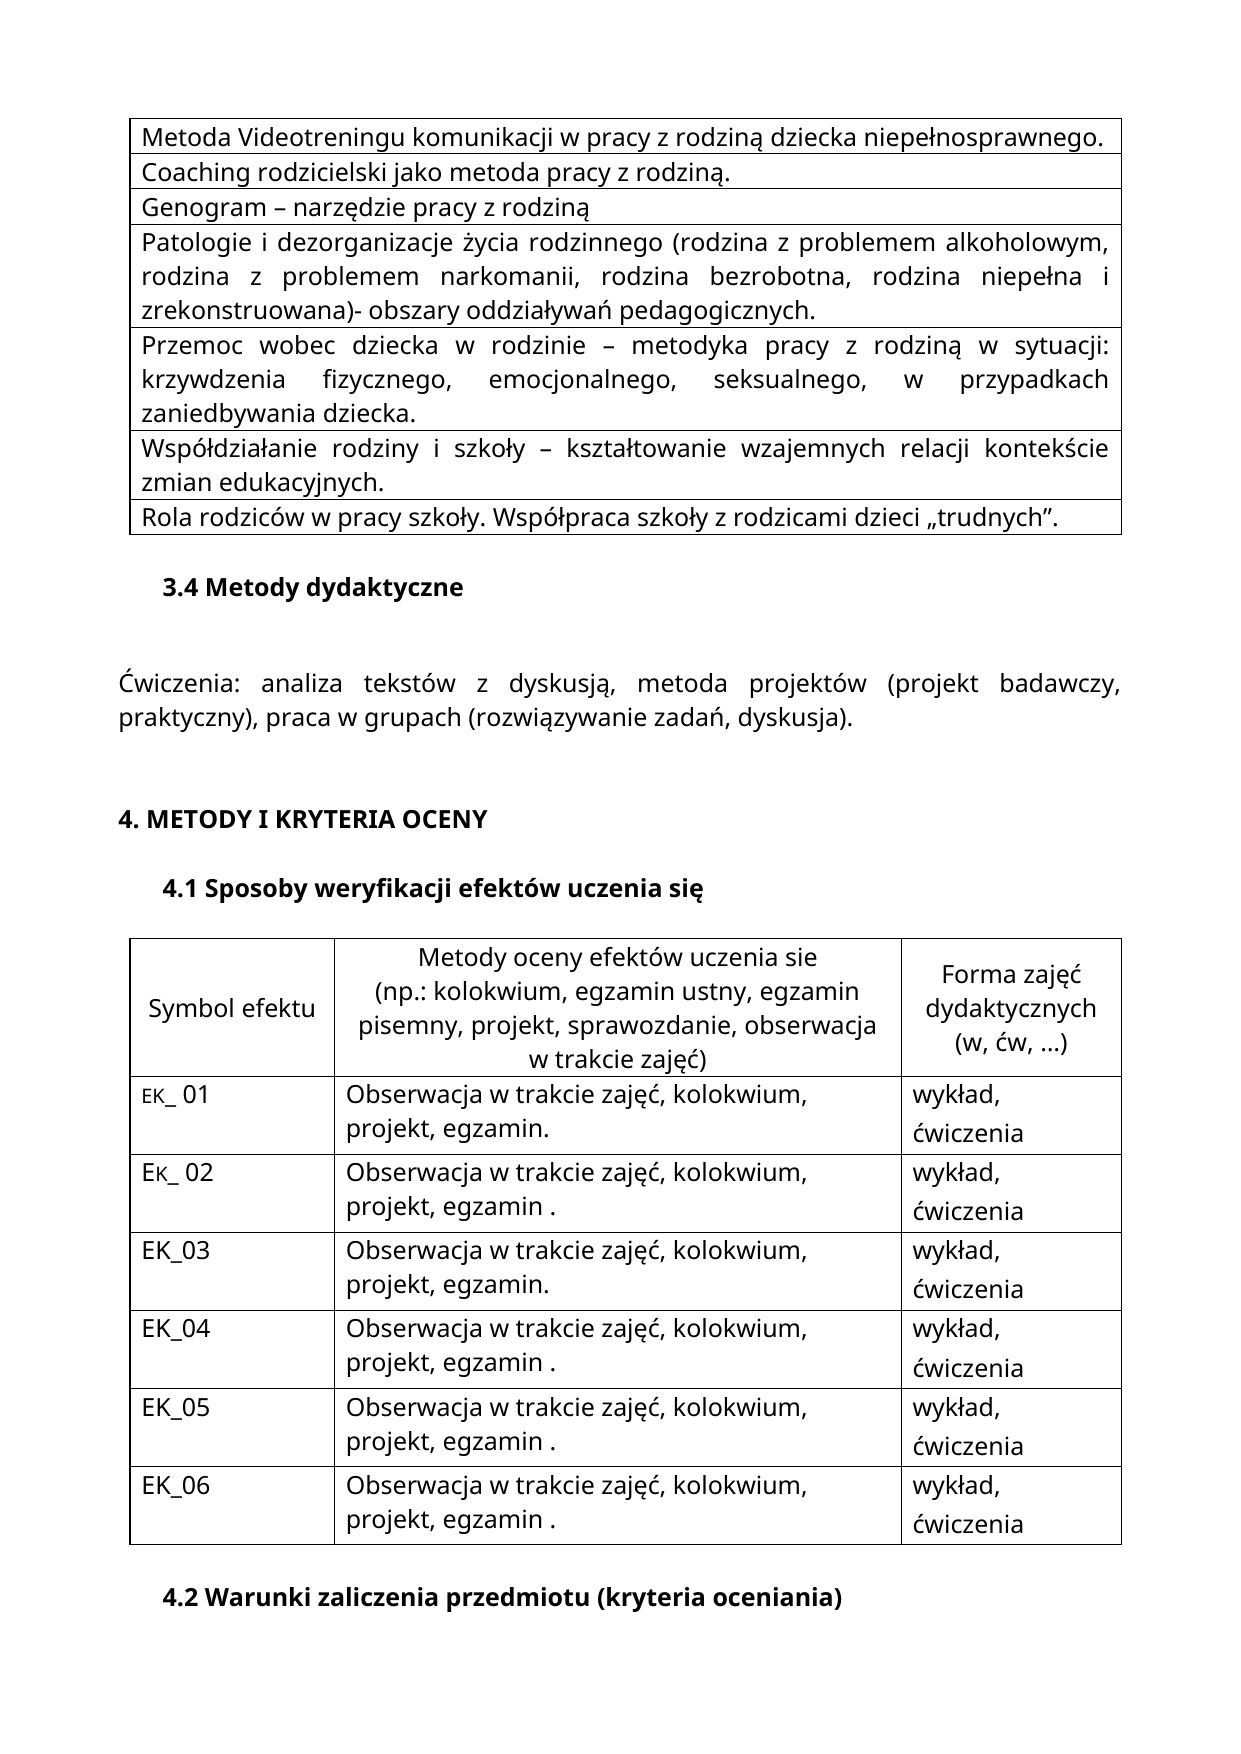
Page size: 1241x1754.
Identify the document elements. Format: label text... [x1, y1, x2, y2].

table_header Symbol efektu [131, 939, 334, 1076]
table_cell EK_06 [131, 1467, 334, 1544]
table_cell Obserwacja w trakcie zajęć, kolokwium, projekt, egzamin . [335, 1389, 901, 1466]
table_cell wykład, ćwiczenia [902, 1389, 1121, 1466]
table_cell Coaching rodzicielski jako metoda pracy z rodziną. [131, 154, 1121, 188]
table_cell wykład, ćwiczenia [902, 1155, 1121, 1232]
table_cell wykład, ćwiczenia [902, 1311, 1121, 1388]
table_cell wykład, ćwiczenia [902, 1467, 1121, 1544]
table_cell wykład, ćwiczenia [902, 1077, 1121, 1154]
table_cell Obserwacja w trakcie zajęć, kolokwium, projekt, egzamin. [335, 1077, 901, 1154]
table_header Metody oceny efektów uczenia sie (np.: kolokwium, egzamin ustny, egzamin pisemny, projekt, sprawozdanie, obserwacja w trakcie zajęć) [335, 939, 901, 1076]
table_cell ek_ 01 [131, 1077, 334, 1154]
text 4.1 Sposoby weryfikacji efektów uczenia się [162, 870, 1122, 904]
table_cell EK_03 [131, 1233, 334, 1310]
table_cell Obserwacja w trakcie zajęć, kolokwium, projekt, egzamin . [335, 1311, 901, 1388]
table_cell Obserwacja w trakcie zajęć, kolokwium, projekt, egzamin. [335, 1233, 901, 1310]
text 4. METODY I KRYTERIA OCENY [118, 802, 1122, 836]
table_cell Genogram – narzędzie pracy z rodziną [131, 189, 1121, 223]
table_cell Patologie i dezorganizacje życia rodzinnego (rodzina z problemem alkoholowym, rodzina z problemem narkomanii, rodzina bezrobotna, rodzina niepełna i zrekonstruowana)- obszary oddziaływań pedagogicznych. [131, 225, 1121, 327]
table_cell Współdziałanie rodziny i szkoły – kształtowanie wzajemnych relacji kontekście zmian edukacyjnych. [131, 431, 1121, 499]
text Ćwiczenia: analiza tekstów z dyskusją, metoda projektów (projekt badawczy, praktyczny), praca w grupach (rozwiązywanie zadań, dyskusja). [118, 666, 1122, 734]
table_cell Rola rodziców w pracy szkoły. Współpraca szkoły z rodzicami dzieci „trudnych”. [131, 500, 1121, 534]
table_cell Ek_ 02 [131, 1155, 334, 1232]
text 3.4 Metody dydaktyczne [162, 569, 1122, 603]
text 4.2 Warunki zaliczenia przedmiotu (kryteria oceniania) [162, 1579, 1122, 1613]
table_cell Przemoc wobec dziecka w rodzinie – metodyka pracy z rodziną w sytuacji: krzywdzenia fizycznego, emocjonalnego, seksualnego, w przypadkach zaniedbywania dziecka. [131, 328, 1121, 430]
table_cell Obserwacja w trakcie zajęć, kolokwium, projekt, egzamin . [335, 1467, 901, 1544]
table_cell wykład, ćwiczenia [902, 1233, 1121, 1310]
table_header Forma zajęć dydaktycznych (w, ćw, …) [902, 939, 1121, 1076]
table_cell EK_04 [131, 1311, 334, 1388]
table_cell Metoda Videotreningu komunikacji w pracy z rodziną dziecka niepełnosprawnego. [131, 119, 1121, 153]
table_cell Obserwacja w trakcie zajęć, kolokwium, projekt, egzamin . [335, 1155, 901, 1232]
table_cell EK_05 [131, 1389, 334, 1466]
